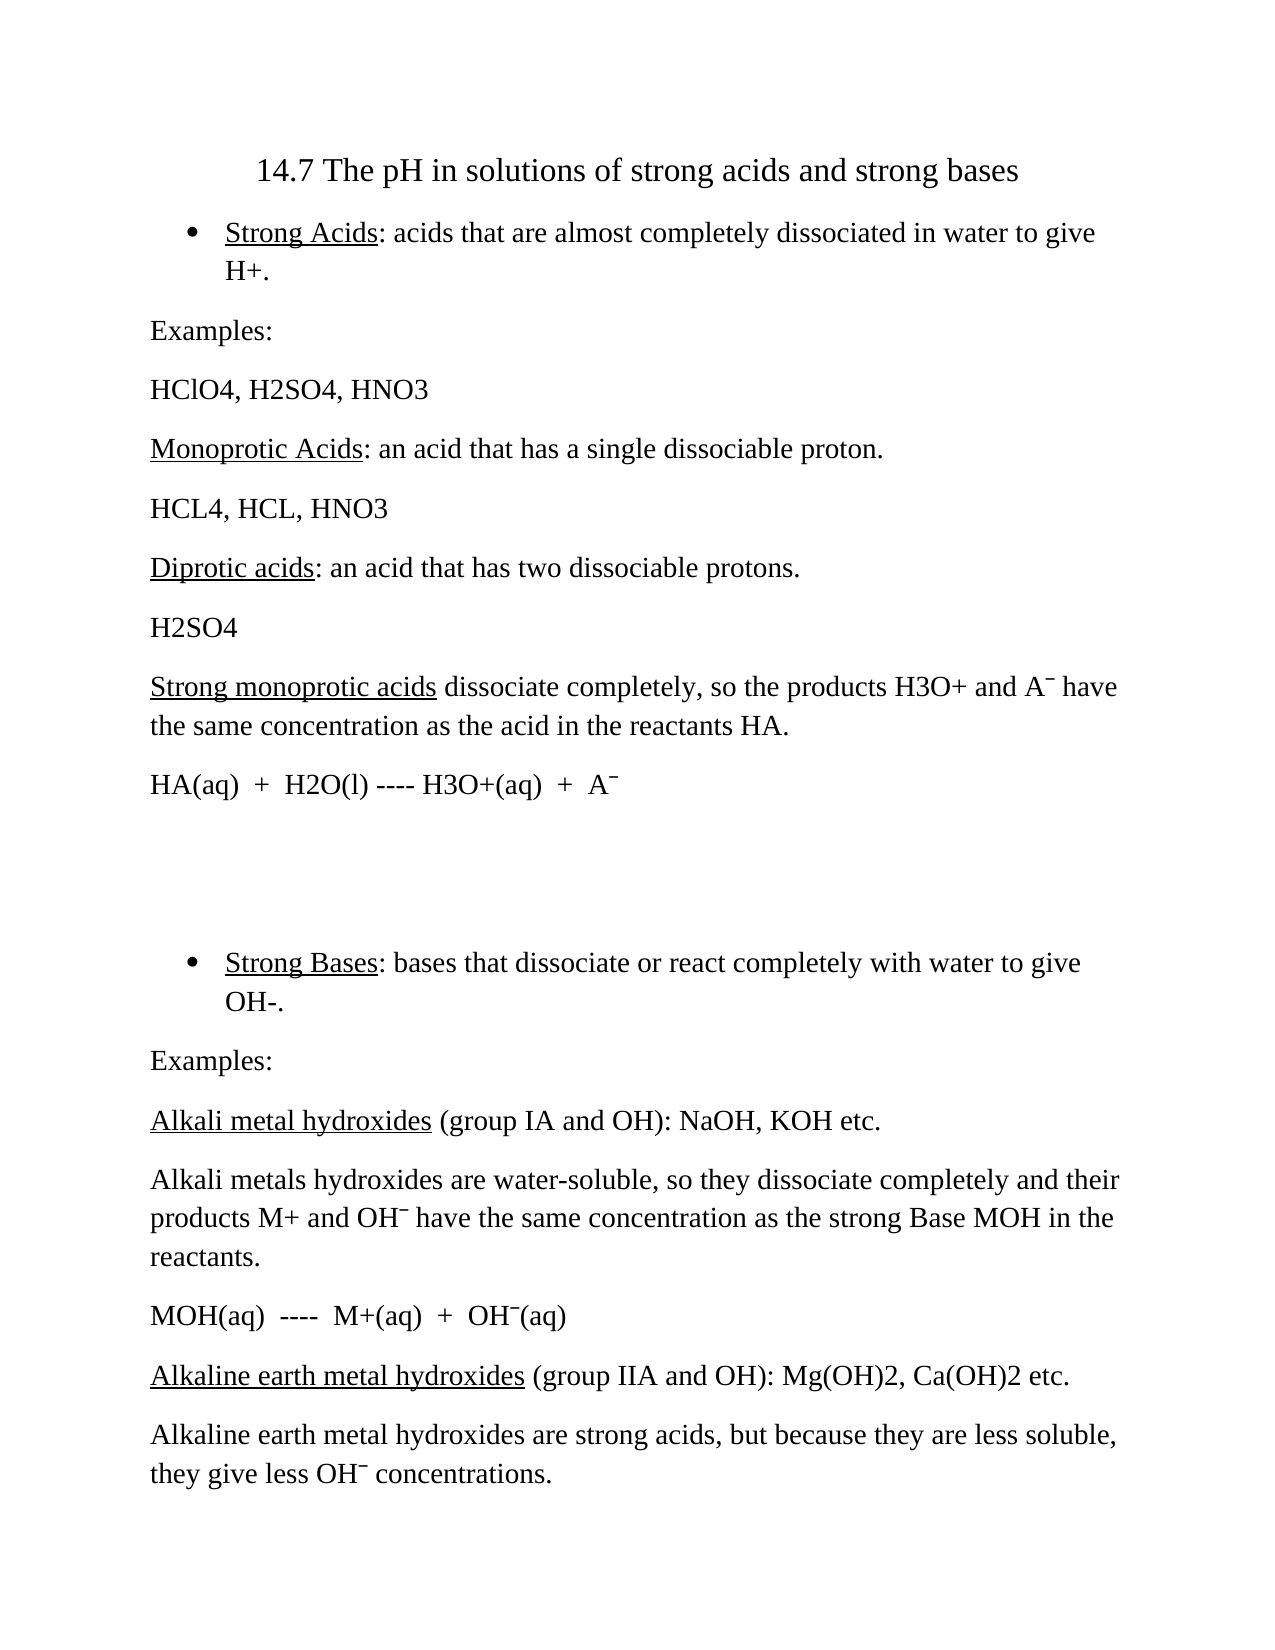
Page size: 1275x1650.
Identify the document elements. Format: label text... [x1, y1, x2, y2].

text Monoprotic Acids: an acid that has a single dissociable proton. [150, 432, 1125, 465]
text 14.7 The pH in solutions of strong acids and strong bases [150, 150, 1125, 188]
text Examples: [150, 313, 1125, 346]
text Alkaline earth metal hydroxides are strong acids, but because they are less soluble, they give less OHˉ concentrations. [150, 1417, 1125, 1489]
list Strong Acids: acids that are almost completely dissociated in water to give H+. [187, 215, 1125, 287]
text Examples: [150, 1043, 1125, 1077]
text Alkali metals hydroxides are water-soluble, so they dissociate completely and their products M+ and OHˉ have the same concentration as the strong Base MOH in the reactants. [150, 1162, 1125, 1273]
text HClO4, H2SO4, HNO3 [150, 372, 1125, 406]
text Diprotic acids: an acid that has two dissociable protons. [150, 550, 1125, 584]
text HA(aq) + H2O(l) ---- H3O+(aq) + Aˉ [150, 767, 1125, 801]
text HCL4, HCL, HNO3 [150, 491, 1125, 524]
list Strong Bases: bases that dissociate or react completely with water to give OH-. [187, 945, 1125, 1017]
text MOH(aq) ---- M+(aq) + OHˉ(aq) [150, 1298, 1125, 1332]
text H2SO4 [150, 610, 1125, 643]
text Strong monoprotic acids dissociate completely, so the products H3O+ and Aˉ have the same concentration as the acid in the reactants HA. [150, 669, 1125, 741]
text Alkali metal hydroxides (group IA and OH): NaOH, KOH etc. [150, 1103, 1125, 1136]
text Alkaline earth metal hydroxides (group IIA and OH): Mg(OH)2, Ca(OH)2 etc. [150, 1358, 1125, 1391]
